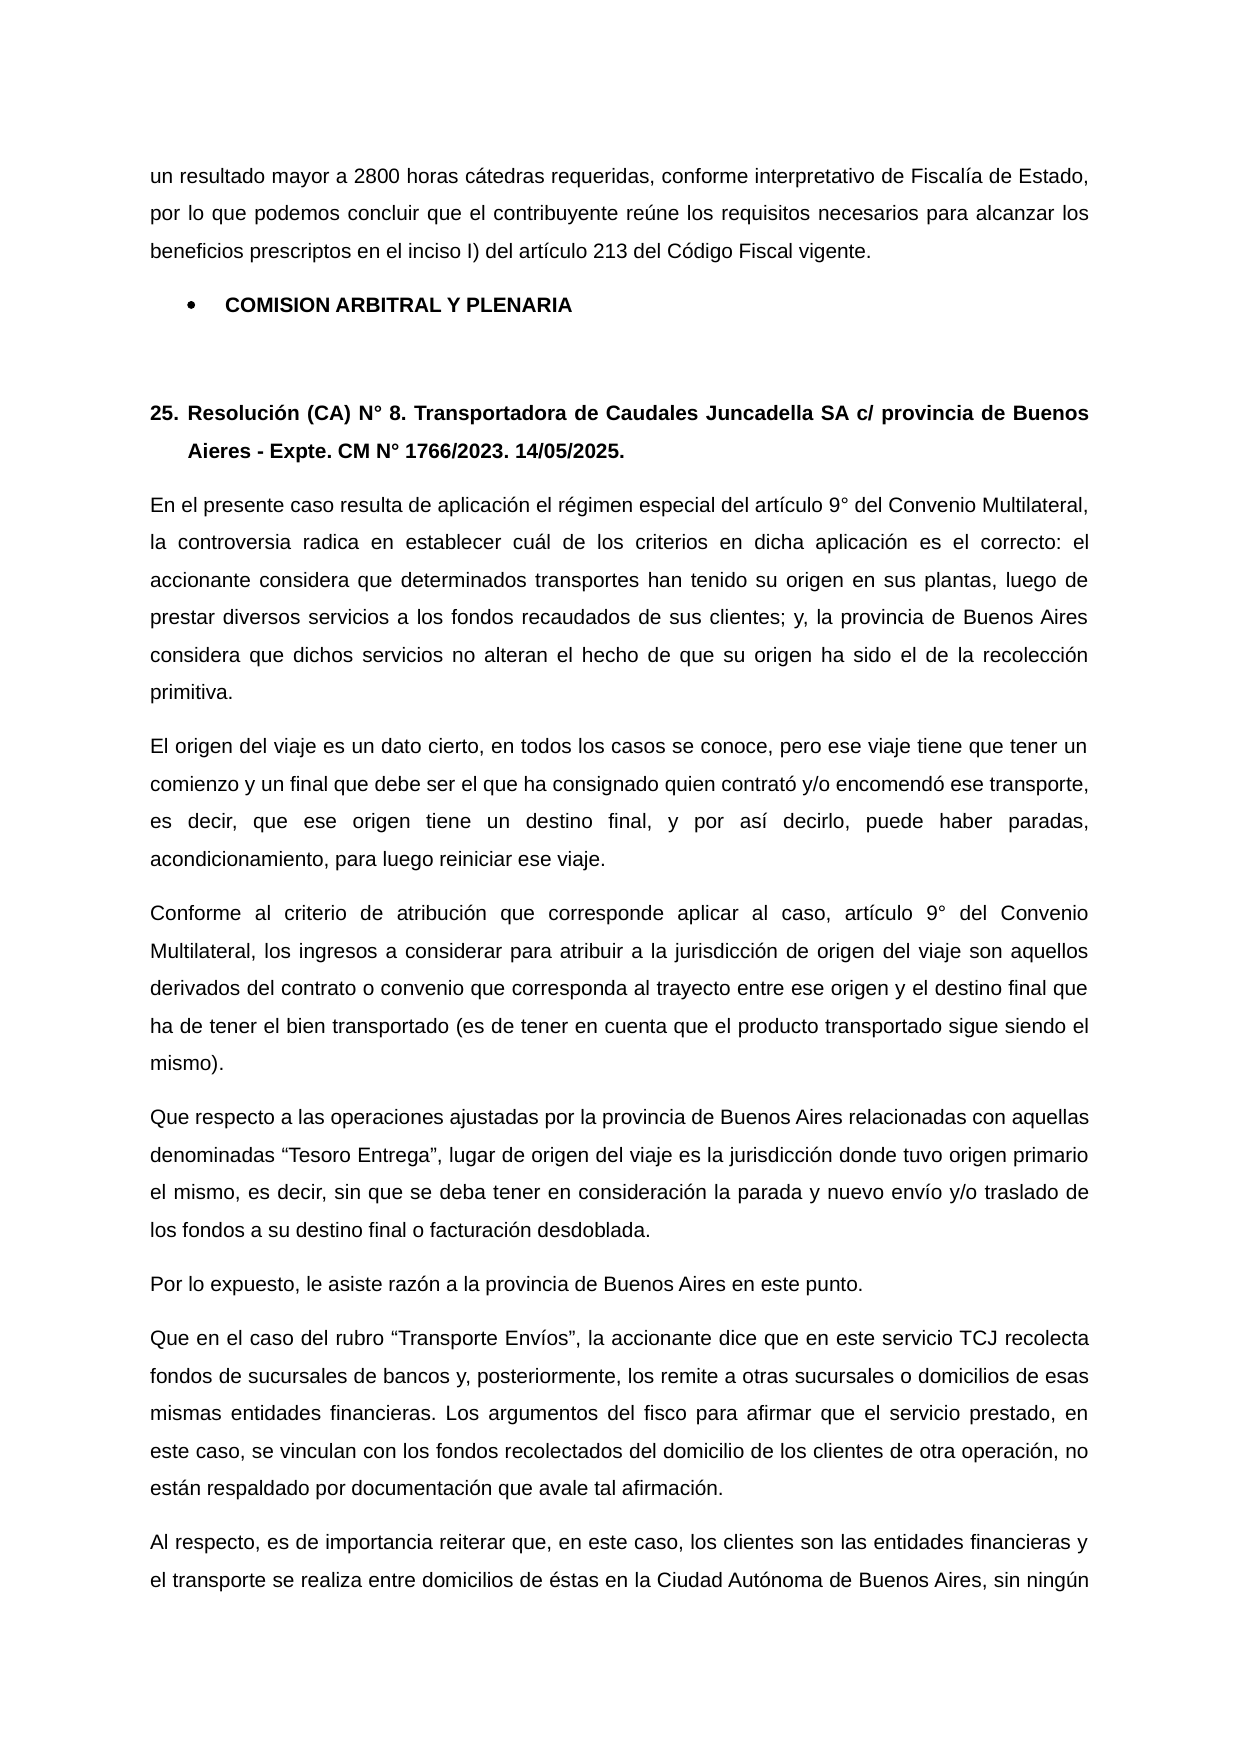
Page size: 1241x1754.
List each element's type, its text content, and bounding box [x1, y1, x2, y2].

text Conforme al criterio de atribución que corresponde aplicar al caso, artículo 9° del Convenio Multilateral, los ingresos a considerar para atribuir a la jurisdicción de origen del viaje son aquellos derivados del contrato o convenio que corresponda al trayecto entre ese origen y el destino final que ha de tener el bien transportado (es de tener en cuenta que el producto transportado sigue siendo el mismo). [150, 887, 1090, 1075]
list Resolución (CA) N° 8. Transportadora de Caudales Juncadella SA c/ provincia de Buenos Aieres - Expte. CM N° 1766/2023. 14/05/2025. [150, 387, 1090, 462]
list COMISION ARBITRAL Y PLENARIA [187, 279, 1090, 317]
text En el presente caso resulta de aplicación el régimen especial del artículo 9° del Convenio Multilateral, la controversia radica en establecer cuál de los criterios en dicha aplicación es el correcto: el accionante considera que determinados transportes han tenido su origen en sus plantas, luego de prestar diversos servicios a los fondos recaudados de sus clientes; y, la provincia de Buenos Aires considera que dichos servicios no alteran el hecho de que su origen ha sido el de la recolección primitiva. [150, 479, 1090, 704]
text un resultado mayor a 2800 horas cátedras requeridas, conforme interpretativo de Fiscalía de Estado, por lo que podemos concluir que el contribuyente reúne los requisitos necesarios para alcanzar los beneficios prescriptos en el inciso I) del artículo 213 del Código Fiscal vigente. [150, 150, 1090, 262]
text Que respecto a las operaciones ajustadas por la provincia de Buenos Aires relacionadas con aquellas denominadas “Tesoro Entrega”, lugar de origen del viaje es la jurisdicción donde tuvo origen primario el mismo, es decir, sin que se deba tener en consideración la parada y nuevo envío y/o traslado de los fondos a su destino final o facturación desdoblada. [150, 1092, 1090, 1242]
text El origen del viaje es un dato cierto, en todos los casos se conoce, pero ese viaje tiene que tener un comienzo y un final que debe ser el que ha consignado quien contrató y/o encomendó ese transporte, es decir, que ese origen tiene un destino final, y por así decirlo, puede haber paradas, acondicionamiento, para luego reiniciar ese viaje. [150, 721, 1090, 871]
text Que en el caso del rubro “Transporte Envíos”, la accionante dice que en este servicio TCJ recolecta fondos de sucursales de bancos y, posteriormente, los remite a otras sucursales o domicilios de esas mismas entidades financieras. Los argumentos del fisco para afirmar que el servicio prestado, en este caso, se vinculan con los fondos recolectados del domicilio de los clientes de otra operación, no están respaldado por documentación que avale tal afirmación. [150, 1312, 1090, 1500]
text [150, 1517, 1090, 1592]
text Por lo expuesto, le asiste razón a la provincia de Buenos Aires en este punto. [150, 1258, 1090, 1296]
